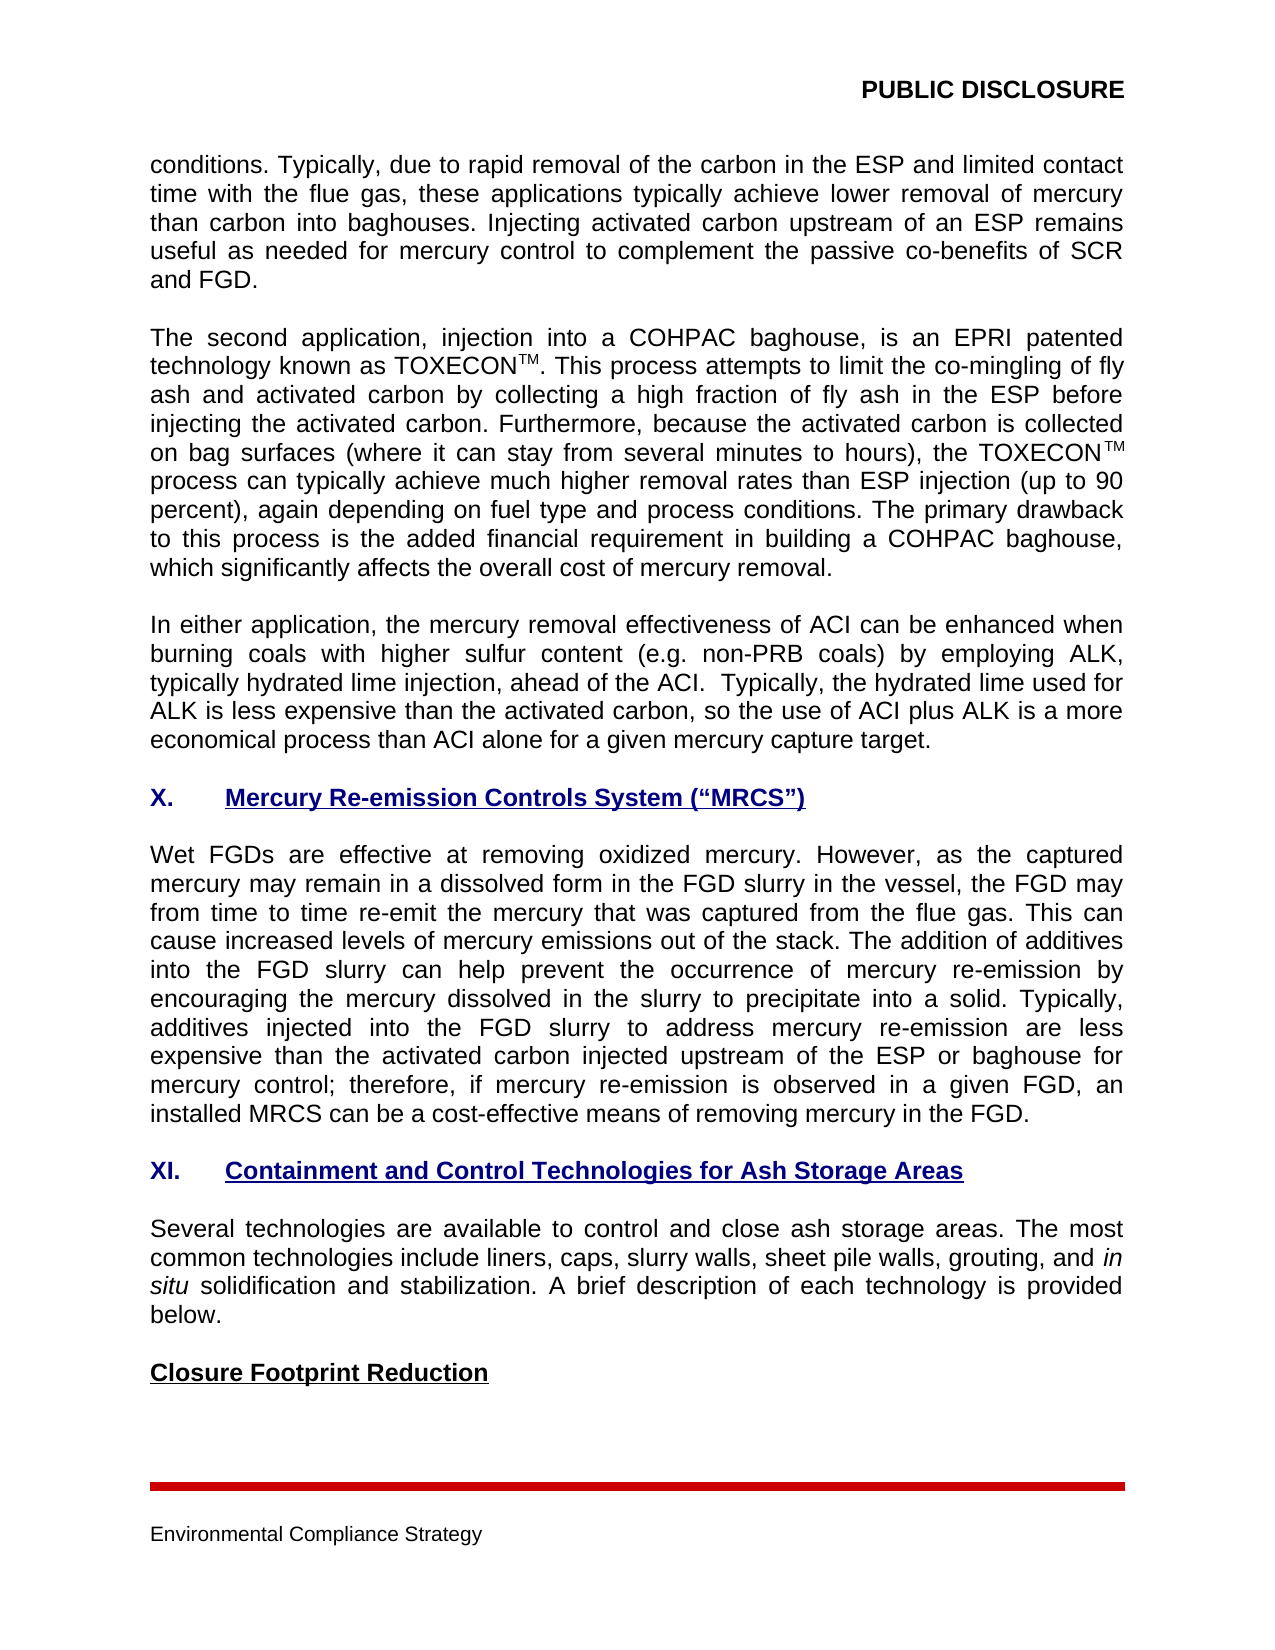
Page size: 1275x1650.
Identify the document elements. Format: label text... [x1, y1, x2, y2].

text Closure Footprint Reduction [150, 1357, 1125, 1386]
text The second application, injection into a COHPAC baghouse, is an EPRI patented technology known as TOXECONTM. This process attempts to limit the co-mingling of fly ash and activated carbon by collecting a high fraction of fly ash in the ESP before injecting the activated carbon. Furthermore, because the activated carbon is collected on bag surfaces (where it can stay from several minutes to hours), the TOXECONTM process can typically achieve much higher removal rates than ESP injection (up to 90 percent), again depending on fuel type and process conditions. The primary drawback to this process is the added financial requirement in building a COHPAC baghouse, which significantly affects the overall cost of mercury removal. [150, 322, 1125, 581]
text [150, 150, 1125, 294]
text In either application, the mercury removal effectiveness of ACI can be enhanced when burning coals with higher sulfur content (e.g. non-PRB coals) by employing ALK, typically hydrated lime injection, ahead of the ACI. Typically, the hydrated lime used for ALK is less expensive than the activated carbon, so the use of ACI plus ALK is a more economical process than ACI alone for a given mercury capture target. [150, 610, 1125, 754]
text Wet FGDs are effective at removing oxidized mercury. However, as the captured mercury may remain in a dissolved form in the FGD slurry in the vessel, the FGD may from time to time re-emit the mercury that was captured from the flue gas. This can cause increased levels of mercury emissions out of the stack. The addition of additives into the FGD slurry can help prevent the occurrence of mercury re-emission by encouraging the mercury dissolved in the slurry to precipitate into a solid. Typically, additives injected into the FGD slurry to address mercury re-emission are less expensive than the activated carbon injected upstream of the ESP or baghouse for mercury control; therefore, if mercury re-emission is observed in a given FGD, an installed MRCS can be a cost-effective means of removing mercury in the FGD. [150, 840, 1125, 1127]
text X. Mercury Re-emission Controls System (“MRCS”) [150, 782, 1125, 811]
text XI. Containment and Control Technologies for Ash Storage Areas [150, 1156, 1125, 1185]
text Several technologies are available to control and close ash storage areas. The most common technologies include liners, caps, slurry walls, sheet pile walls, grouting, and in situ solidification and stabilization. A brief description of each technology is provided below. [150, 1214, 1125, 1329]
